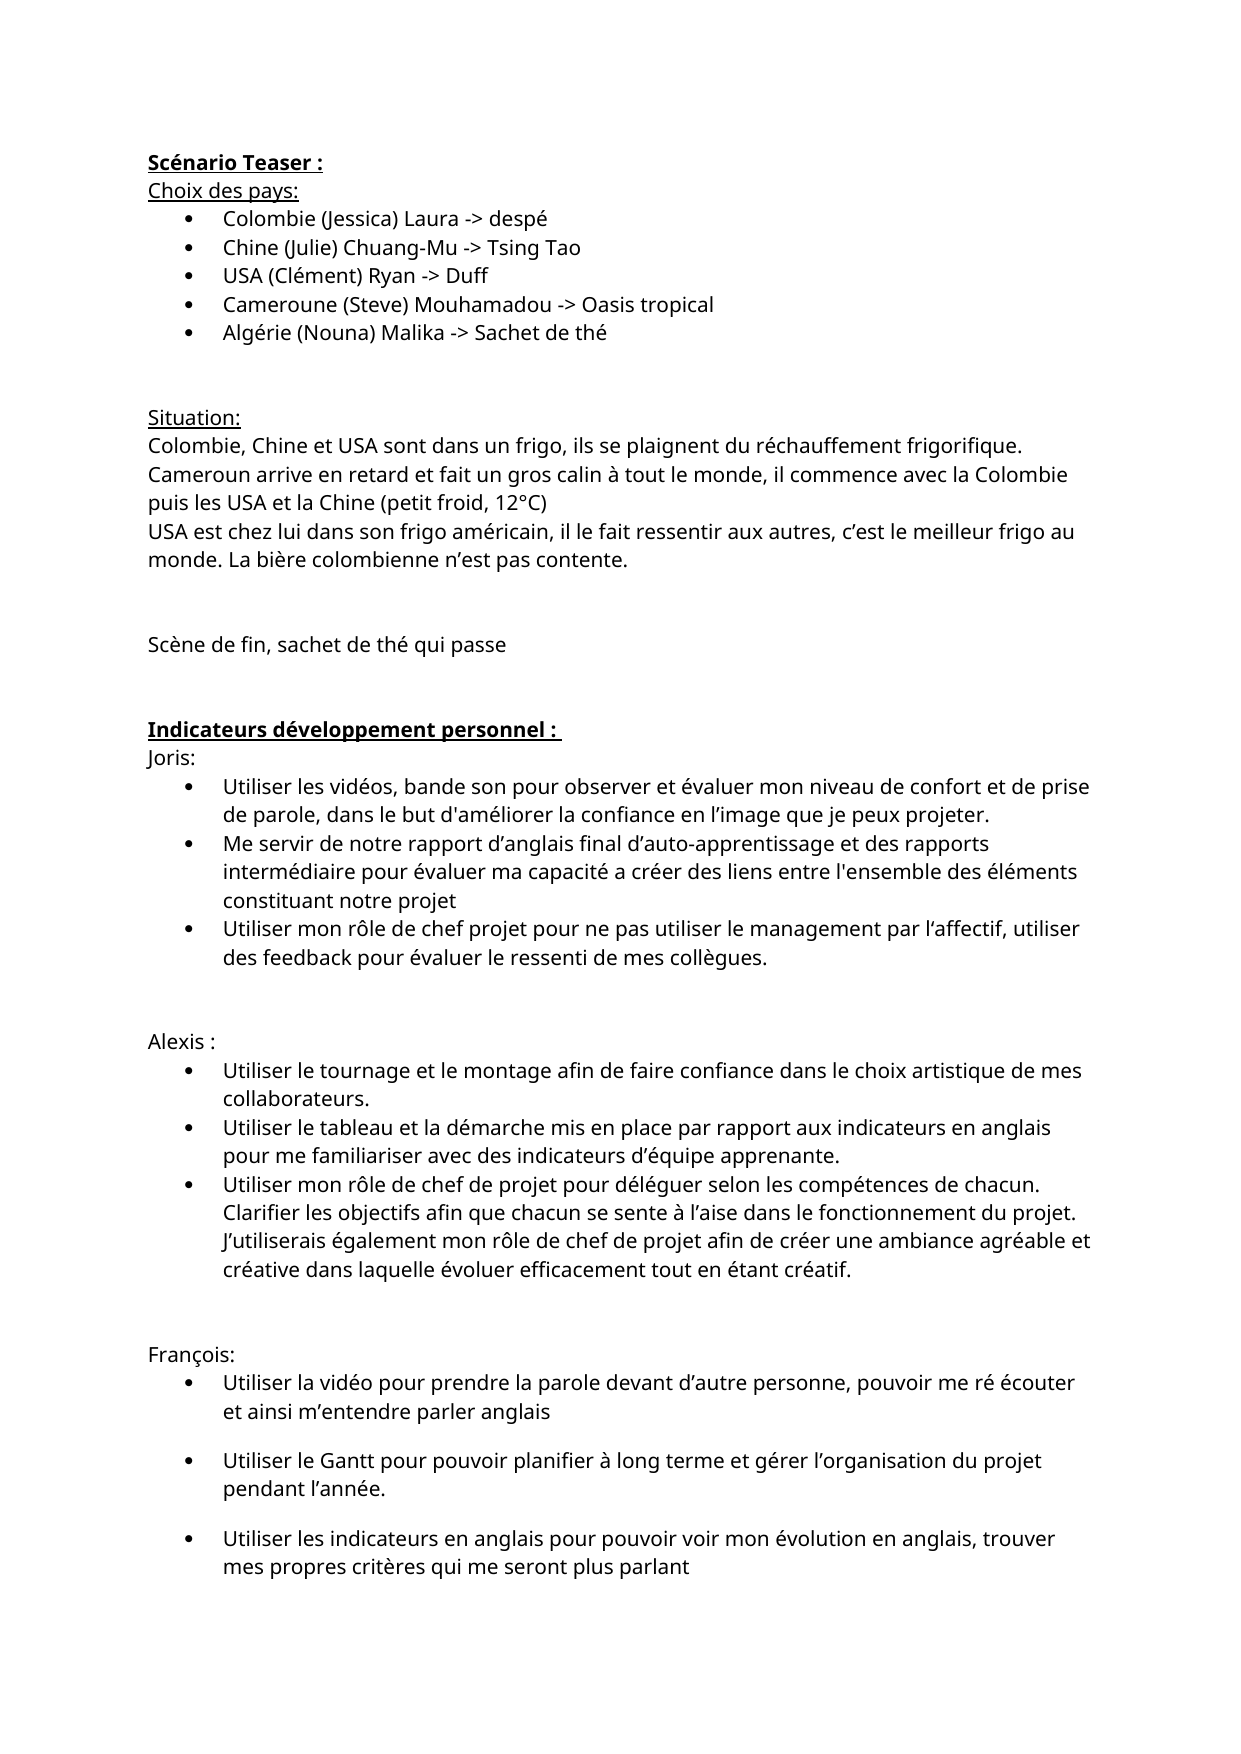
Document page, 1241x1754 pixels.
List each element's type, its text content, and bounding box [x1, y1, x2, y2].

text Colombie, Chine et USA sont dans un frigo, ils se plaignent du réchauffement frigorifique. Cameroun arrive en retard et fait un gros calin à tout le monde, il commence avec la Colombie puis les USA et la Chine (petit froid, 12°C) [148, 432, 1093, 517]
list Utiliser les indicateurs en anglais pour pouvoir voir mon évolution en anglais, trouver mes propres critères qui me seront plus parlant [185, 1524, 1093, 1581]
list Utiliser le tournage et le montage afin de faire confiance dans le choix artistique de mes collaborateurs. [185, 1056, 1093, 1113]
list Utiliser la vidéo pour prendre la parole devant d’autre personne, pouvoir me ré écouter et ainsi m’entendre parler anglais [185, 1368, 1093, 1425]
list Utiliser le tableau et la démarche mis en place par rapport aux indicateurs en anglais pour me familiariser avec des indicateurs d’équipe apprenante. [185, 1113, 1093, 1170]
list Algérie (Nouna) Malika -> Sachet de thé [185, 318, 1093, 347]
list USA (Clément) Ryan -> Duff [185, 261, 1093, 290]
list Colombie (Jessica) Laura -> despé [185, 204, 1093, 233]
list Me servir de notre rapport d’anglais final d’auto-apprentissage et des rapports intermédiaire pour évaluer ma capacité a créer des liens entre l'ensemble des éléments constituant notre projet [185, 829, 1093, 914]
list Cameroune (Steve) Mouhamadou -> Oasis tropical [185, 290, 1093, 318]
text Scène de fin, sachet de thé qui passe [148, 630, 1093, 659]
text François: [148, 1340, 1093, 1368]
text Indicateurs développement personnel : [148, 715, 1093, 743]
list Utiliser le Gantt pour pouvoir planifier à long terme et gérer l’organisation du projet pendant l’année. [185, 1446, 1093, 1503]
text Choix des pays: [148, 176, 1093, 204]
text Joris: [148, 743, 1093, 772]
list Utiliser mon rôle de chef projet pour ne pas utiliser le management par l‘affectif, utiliser des feedback pour évaluer le ressenti de mes collègues. [185, 914, 1093, 971]
text USA est chez lui dans son frigo américain, il le fait ressentir aux autres, c’est le meilleur frigo au monde. La bière colombienne n’est pas contente. [148, 517, 1093, 574]
text Situation: [148, 403, 1093, 432]
list Chine (Julie) Chuang-Mu -> Tsing Tao [185, 233, 1093, 261]
list Utiliser mon rôle de chef de projet pour déléguer selon les compétences de chacun. Clarifier les objectifs afin que chacun se sente à l’aise dans le fonctionnement du projet. J’utiliserais également mon rôle de chef de projet afin de créer une ambiance agréable et créative dans laquelle évoluer efficacement tout en étant créatif. [185, 1170, 1093, 1283]
text Alexis : [148, 1027, 1093, 1056]
text Scénario Teaser : [148, 148, 1093, 176]
list Utiliser les vidéos, bande son pour observer et évaluer mon niveau de confort et de prise de parole, dans le but d'améliorer la confiance en l’image que je peux projeter. [185, 772, 1093, 829]
